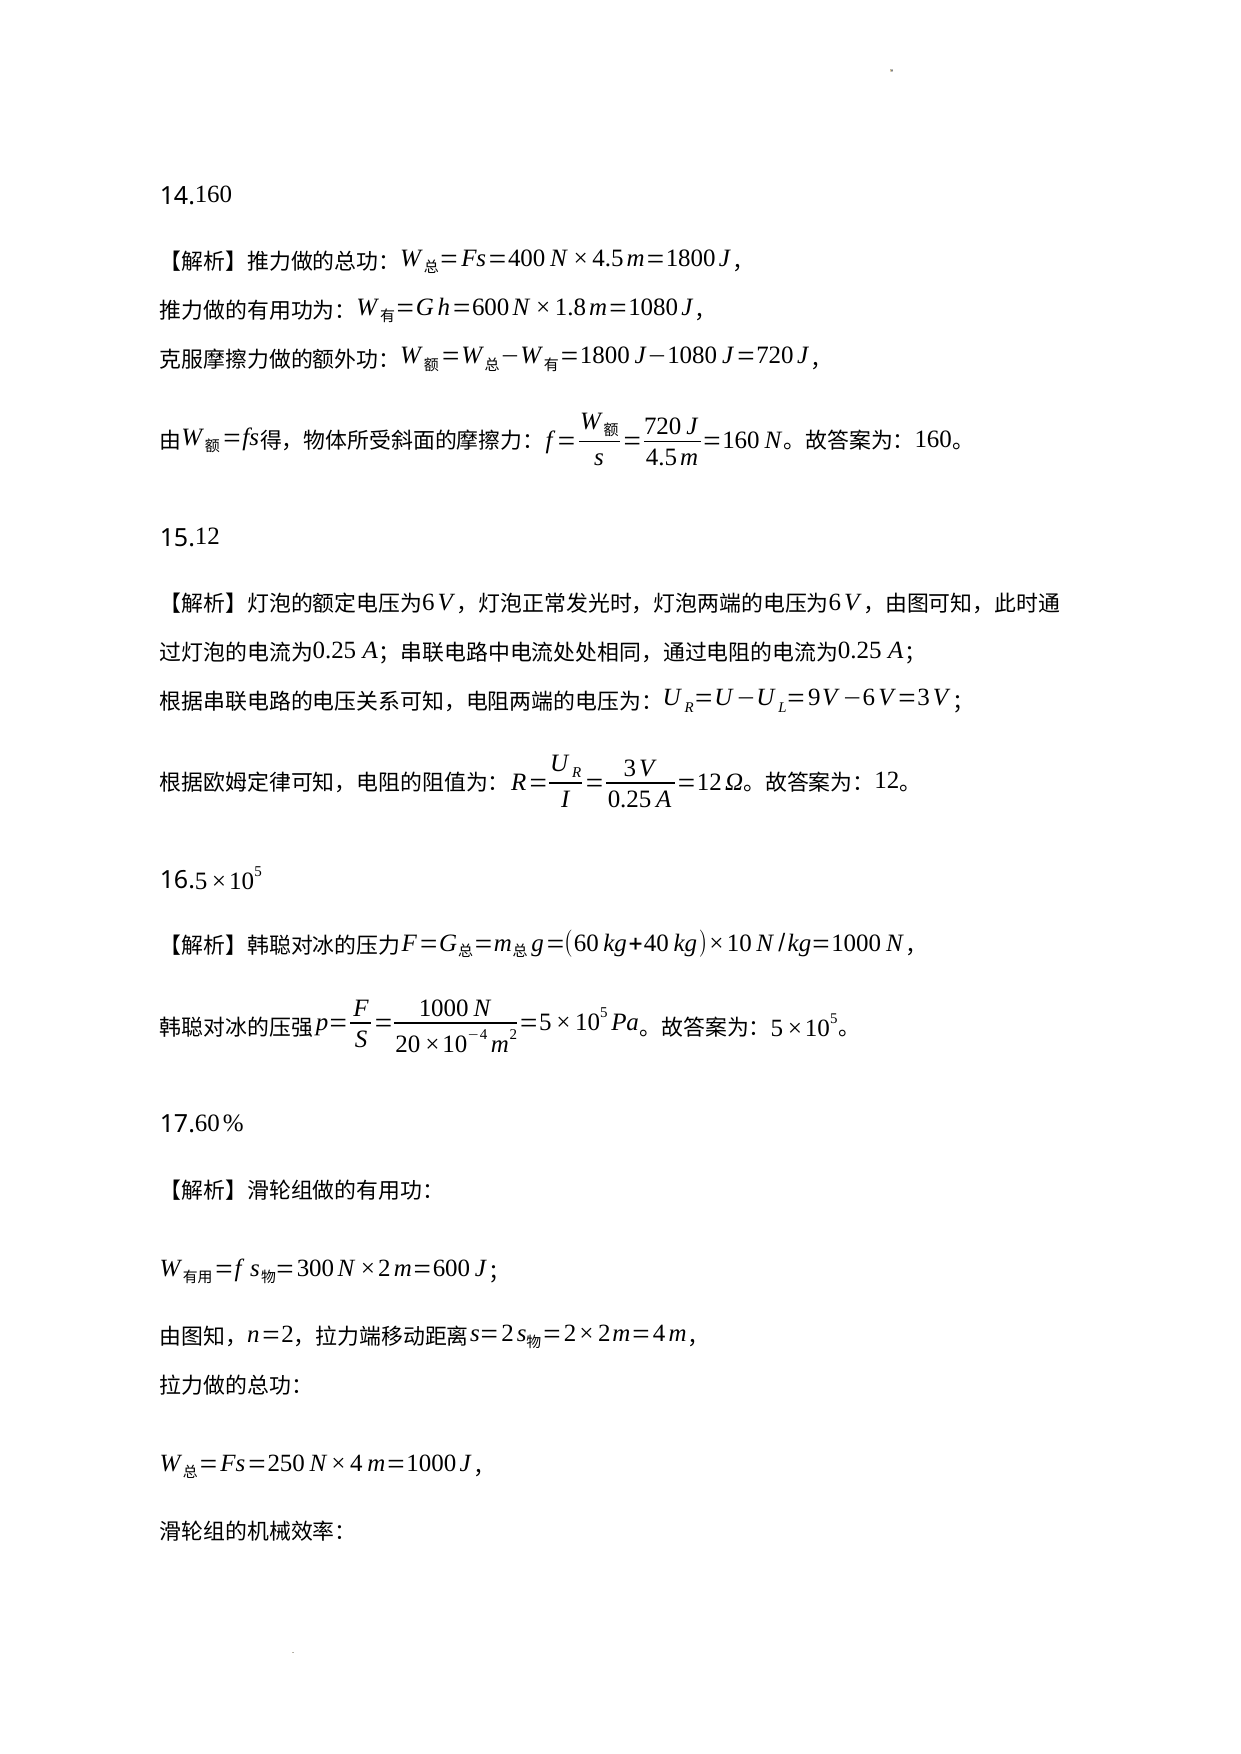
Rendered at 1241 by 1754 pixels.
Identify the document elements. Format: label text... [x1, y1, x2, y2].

text 【解析】韩聪对冰的压力， 韩聪对冰的压强。故答案为：。 17. [159, 928, 1081, 1155]
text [159, 1172, 1081, 1546]
text 【解析】灯泡的额定电压为，灯泡正常发光时，灯泡两端的电压为，由图可知，此时通过灯泡的电流为；串联电路中电流处处相同，通过电阻的电流为； 根据串联电路的电压关系可知，电阻两端的电压为：； 根据欧姆定律可知，电阻的阻值为：。故答案为：。 16. [159, 586, 1081, 911]
text 【解析】推力做的总功：， 推力做的有用功为：， 克服摩擦力做的额外功：， 由得，物体所受斜面的摩擦力：。故答案为：。 15. [159, 244, 1081, 569]
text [159, 162, 1081, 227]
